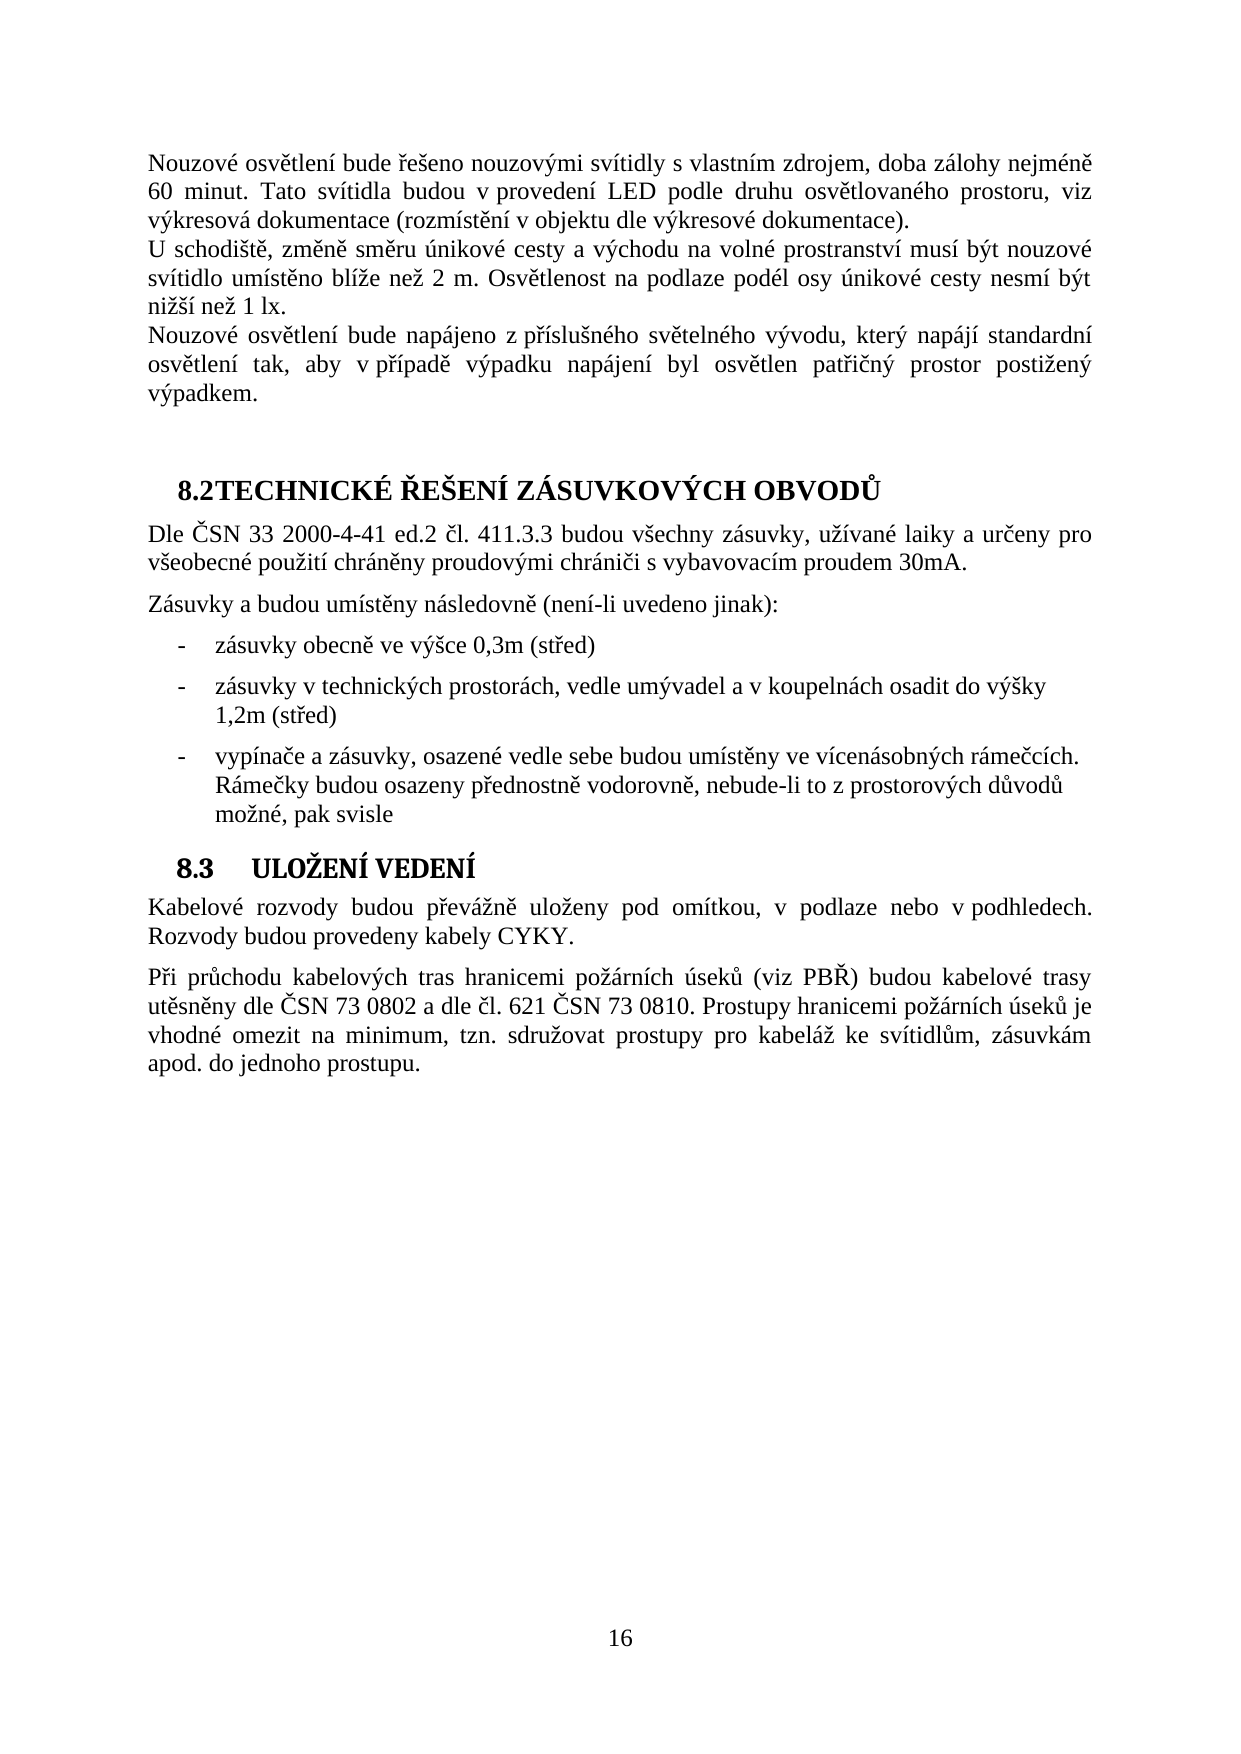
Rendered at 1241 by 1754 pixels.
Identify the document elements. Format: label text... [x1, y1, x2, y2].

list ULOŽENÍ VEDENÍ [176, 852, 1093, 886]
text Kabelové rozvody budou převážně uloženy pod omítkou, v podlaze nebo v podhledech. Rozvody budou provedeny kabely CYKY. [148, 892, 1093, 950]
text Dle ČSN 33 2000-4-41 ed.2 čl. 411.3.3 budou všechny zásuvky, užívané laiky a určeny pro všeobecné použití chráněny proudovými chrániči s vybavovacím proudem 30mA. [148, 519, 1093, 576]
text Nouzové osvětlení bude řešeno nouzovými svítidly s vlastním zdrojem, doba zálohy nejméně 60 minut. Tato svítidla budou v provedení LED podle druhu osvětlovaného prostoru, viz výkresová dokumentace (rozmístění v objektu dle výkresové dokumentace). [148, 148, 1093, 234]
text Při průchodu kabelových tras hranicemi požárních úseků (viz PBŘ) budou kabelové trasy utěsněny dle ČSN 73 0802 a dle čl. 621 ČSN 73 0810. Prostupy hranicemi požárních úseků je vhodné omezit na minimum, tzn. sdružovat prostupy pro kabeláž ke svítidlům, zásuvkám apod. do jednoho prostupu. [148, 962, 1093, 1077]
list vypínače a zásuvky, osazené vedle sebe budou umístěny ve vícenásobných rámečcích. Rámečky budou osazeny přednostně vodorovně, nebude-li to z prostorových důvodů možné, pak svisle [177, 741, 1093, 827]
list TECHNICKÉ ŘEŠENÍ ZÁSUVKOVÝCH OBVODŮ [177, 473, 1093, 506]
text Zásuvky a budou umístěny následovně (není-li uvedeno jinak): [148, 589, 1093, 617]
text U schodiště, změně směru únikové cesty a východu na volné prostranství musí být nouzové svítidlo umístěno blíže než 2 m. Osvětlenost na podlaze podél osy únikové cesty nesmí být nižší než 1 lx. [148, 234, 1093, 320]
text Nouzové osvětlení bude napájeno z příslušného světelného vývodu, který napájí standardní osvětlení tak, aby v případě výpadku napájení byl osvětlen patřičný prostor postižený výpadkem. [148, 320, 1093, 406]
list zásuvky v technických prostorách, vedle umývadel a v koupelnách osadit do výšky 1,2m (střed) [177, 671, 1093, 729]
list zásuvky obecně ve výšce 0,3m (střed) [177, 630, 1093, 659]
